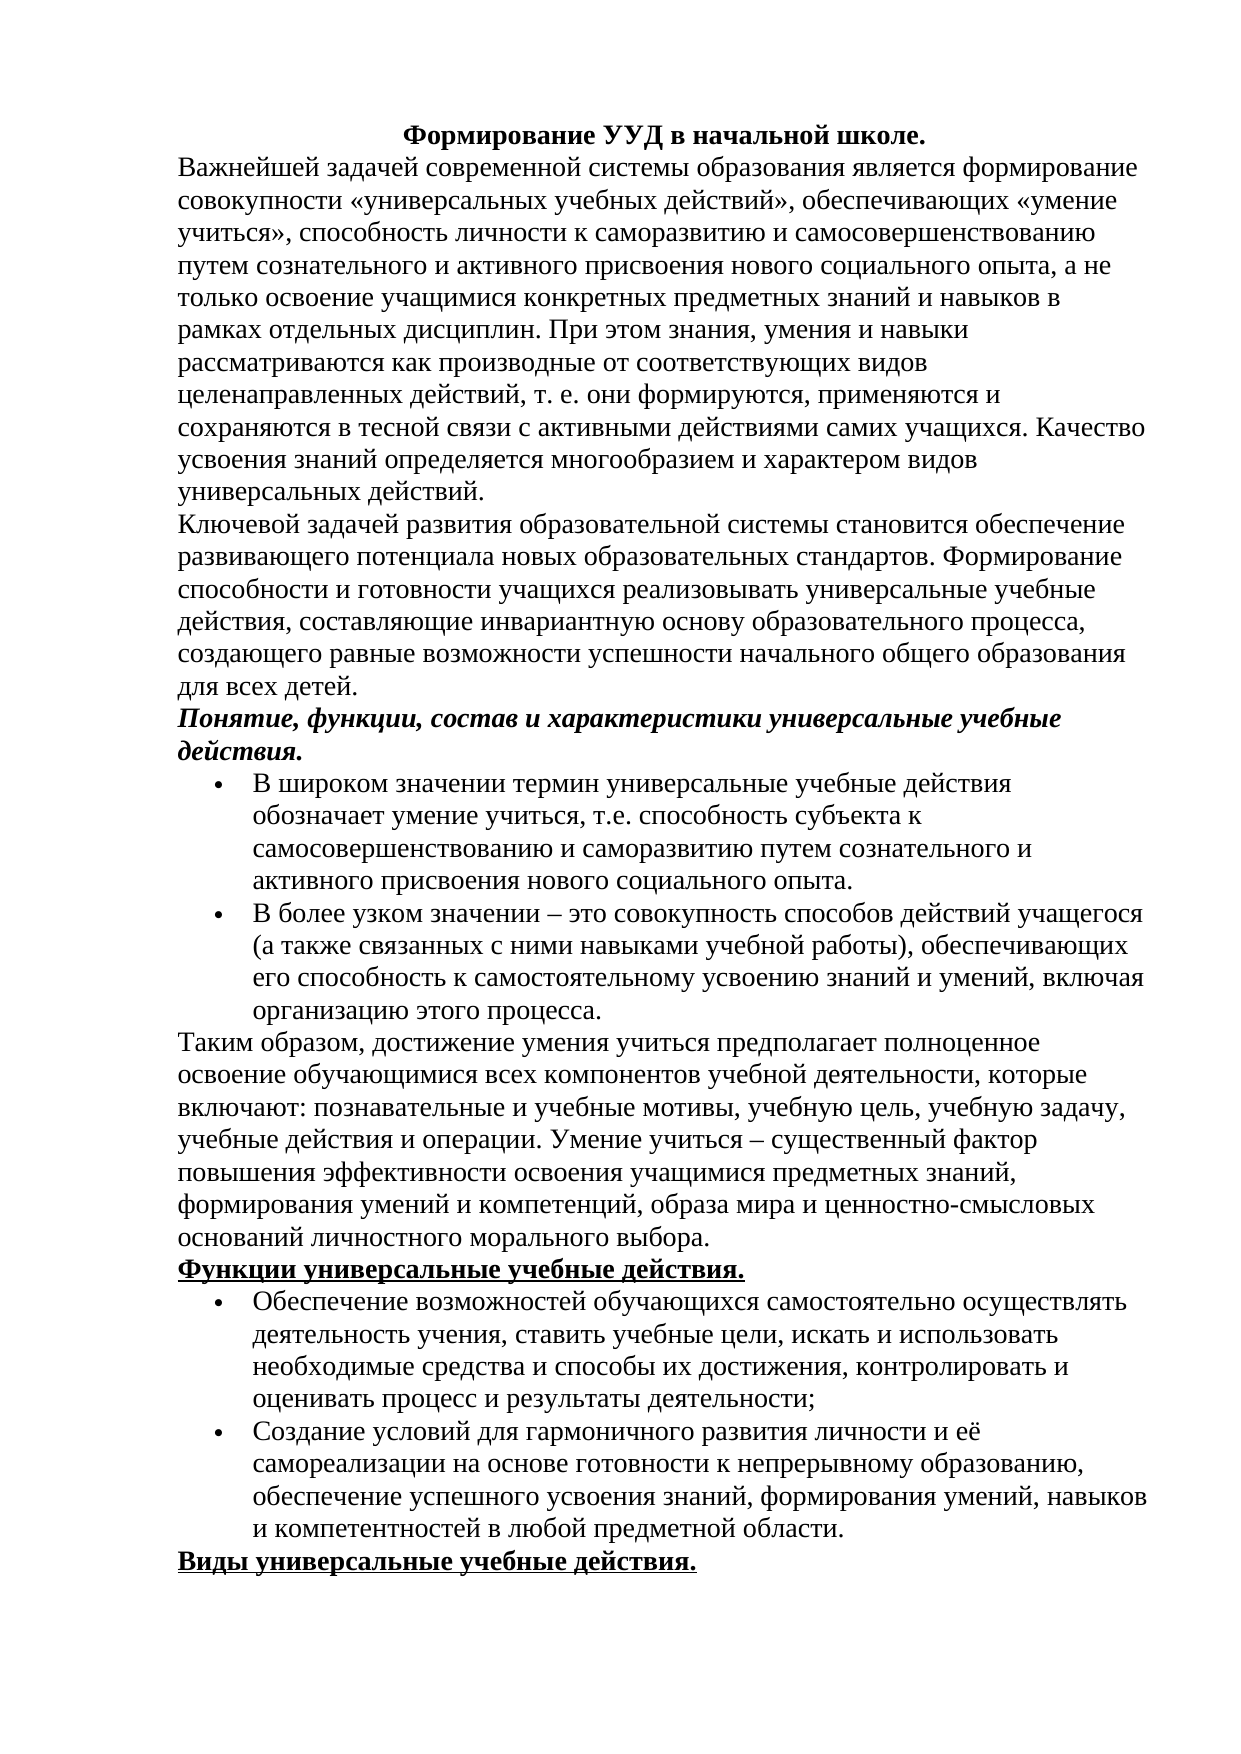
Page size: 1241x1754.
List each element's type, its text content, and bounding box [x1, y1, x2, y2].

text Формирование УУД в начальной школе. [177, 118, 1152, 151]
list В более узком значении – это совокупность способов действий учащегося (а также связанных с ними навыками учебной работы), обеспечивающих его способность к самостоятельному усвоению знаний и умений, включая организацию этого процесса. [215, 896, 1152, 1025]
list Создание условий для гармоничного развития личности и её самореализации на основе готовности к непрерывному образованию, обеспечение успешного усвоения знаний, формирования умений, навыков и компетентностей в любой предметной области. [215, 1414, 1152, 1543]
list В широком значении термин универсальные учебные действия обозначает умение учиться, т.е. способность субъекта к самосовершенствованию и саморазвитию путем сознательного и активного присвоения нового социального опыта. [215, 766, 1152, 896]
text Таким образом, достижение умения учиться предполагает полноценное освоение обучающимися всех компонентов учебной деятельности, которые включают: познавательные и учебные мотивы, учебную цель, учебную задачу, учебные действия и операции. Умение учиться – существенный фактор повышения эффективности освоения учащимися предметных знаний, формирования умений и компетенций, образа мира и ценностно-смысловых оснований личностного морального выбора. [177, 1025, 1152, 1252]
text Важнейшей задачей современной системы образования является формирование совокупности «универсальных учебных действий», обеспечивающих «умение учиться», способность личности к саморазвитию и самосовершенствованию путем сознательного и активного присвоения нового социального опыта, а не только освоение учащимися конкретных предметных знаний и навыков в рамках отдельных дисциплин. При этом знания, умения и навыки рассматриваются как производные от соответствующих видов целенаправленных действий, т. е. они формируются, применяются и сохраняются в тесной связи с активными действиями самих учащихся. Качество усвоения знаний определяется многообразием и характером видов универсальных действий. [177, 151, 1152, 507]
text Функции универсальные учебные действия. [177, 1252, 1152, 1284]
text Понятие, функции, состав и характеристики универсальные учебные действия. [177, 701, 1152, 766]
text Виды универсальные учебные действия. [177, 1543, 1152, 1576]
text Ключевой задачей развития образовательной системы становится обеспечение развивающего потенциала новых образовательных стандартов. Формирование способности и готовности учащихся реализовывать универсальные учебные действия, составляющие инвариантную основу образовательного процесса, создающего равные возможности успешности начального общего образования для всех детей. [177, 507, 1152, 701]
list Обеспечение возможностей обучающихся самостоятельно осуществлять деятельность учения, ставить учебные цели, искать и использовать необходимые средства и способы их достижения, контролировать и оценивать процесс и результаты деятельности; [215, 1284, 1152, 1414]
